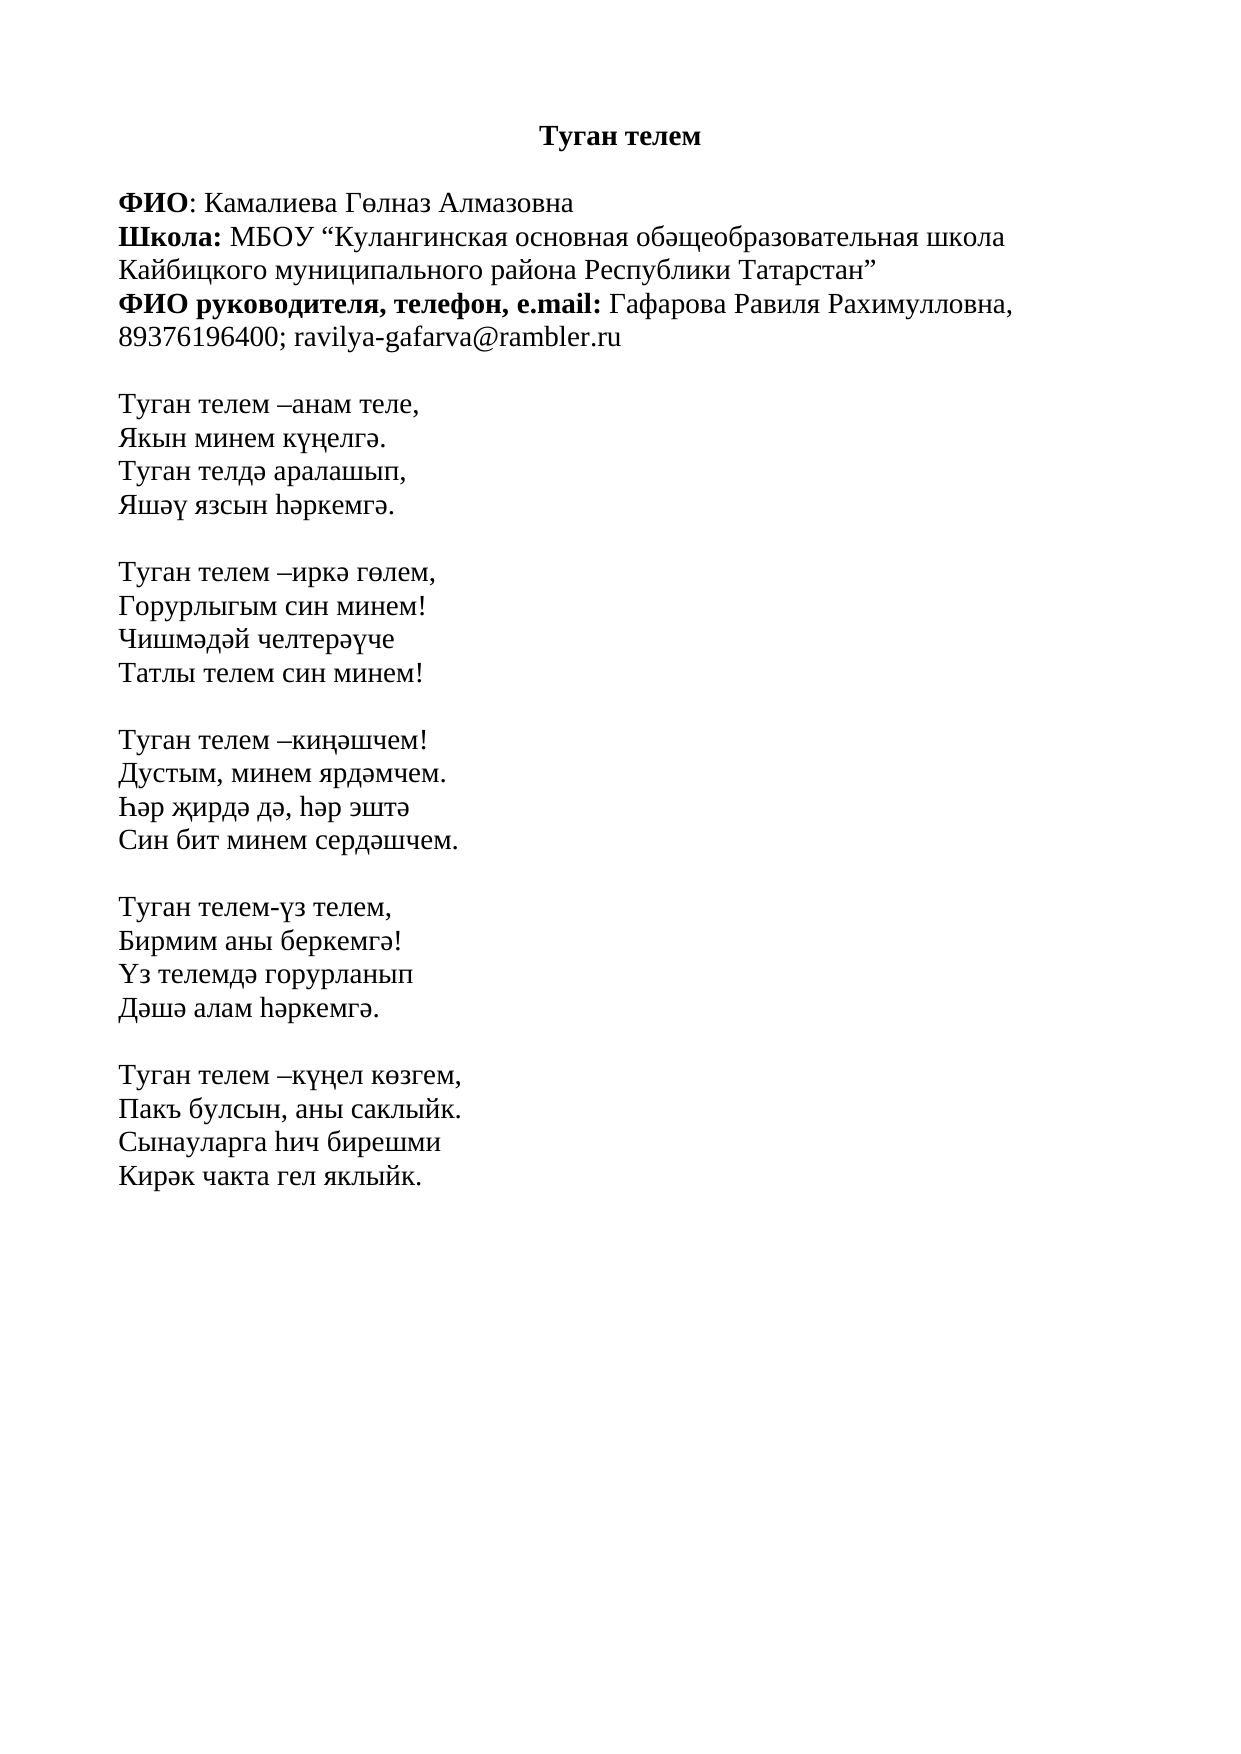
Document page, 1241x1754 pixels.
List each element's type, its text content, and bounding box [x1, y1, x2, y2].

text Туган телем [118, 118, 1122, 152]
text Син бит минем сердәшчем. [118, 822, 1122, 856]
text Туган телем –киңәшчем! [118, 722, 1122, 755]
text Туган телем –иркә гөлем, [118, 554, 1122, 588]
text Якын минем күңелгә. [118, 420, 1122, 453]
text Дәшә алам һәркемгә. [118, 990, 1122, 1024]
text Горурлыгым син минем! [118, 588, 1122, 621]
text Бирмим аны беркемгә! [118, 923, 1122, 957]
text Чишмәдәй челтерәүче [118, 621, 1122, 655]
text Һәр җирдә дә, һәр эштә [118, 789, 1122, 822]
text Татлы телем син минем! [118, 655, 1122, 688]
text Кирәк чакта гел яклыйк. [118, 1158, 1122, 1191]
text Туган телем –күңел көзгем, [118, 1057, 1122, 1091]
text ФИО руководителя, телефон, e.mail: Гафарова Равиля Рахимулловна, 89376196400; ravilya-gafarva@rambler.ru [118, 286, 1122, 353]
text Туган телем –анам теле, [118, 386, 1122, 420]
text Дустым, минем ярдәмчем. [118, 755, 1122, 789]
text Школа: МБОУ “Кулангинская основная обәщеобразовательная школа Кайбицкого муниципального района Республики Татарстан” [118, 219, 1122, 286]
text Яшәү язсын һәркемгә. [118, 487, 1122, 521]
text Пакъ булсын, аны саклыйк. [118, 1091, 1122, 1124]
text ФИО: Камалиева Гөлназ Алмазовна [118, 185, 1122, 219]
text Үз телемдә горурланып [118, 957, 1122, 990]
text Туган телем-үз телем, [118, 889, 1122, 923]
text Сынауларга һич бирешми [118, 1124, 1122, 1158]
text Туган телдә аралашып, [118, 453, 1122, 487]
